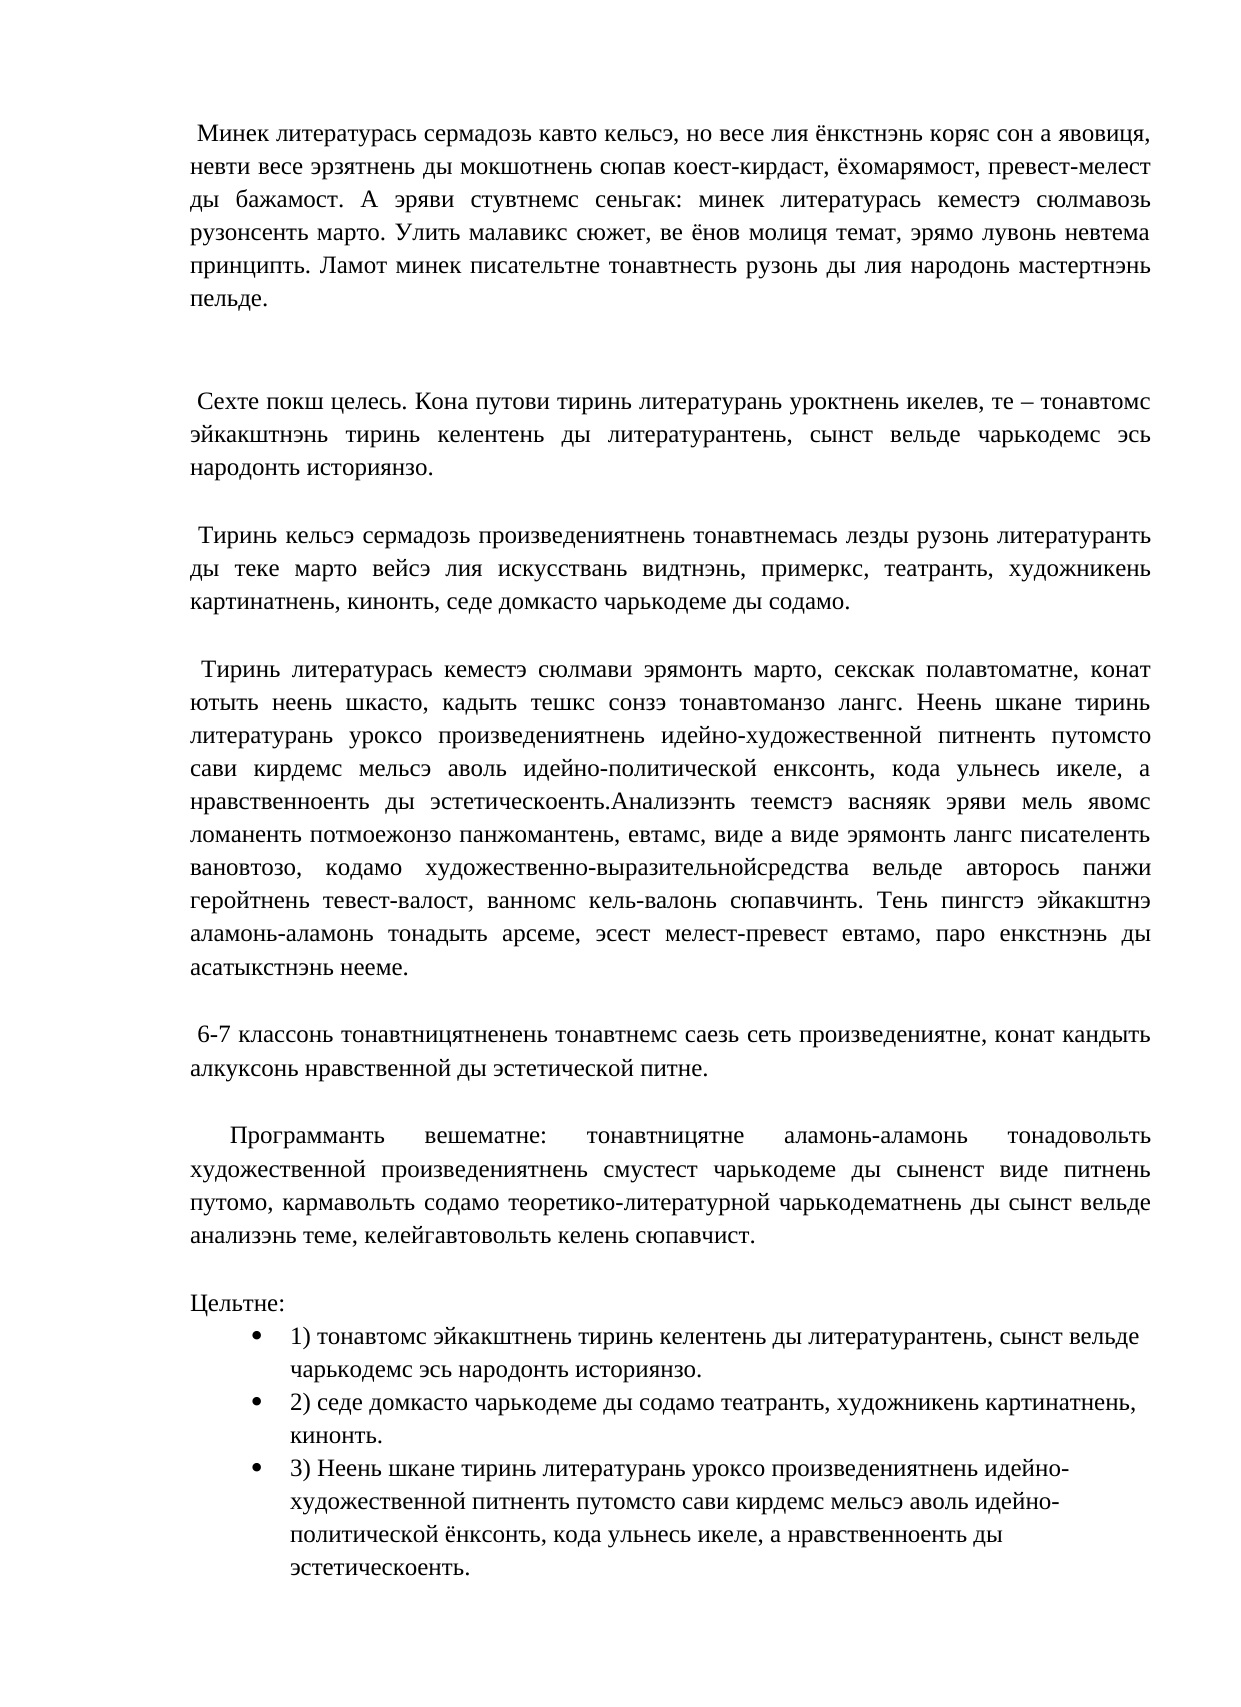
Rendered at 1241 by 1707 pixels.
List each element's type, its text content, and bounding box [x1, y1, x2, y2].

text Программанть вешематне: тонавтницятне аламонь-аламонь тонадовольть художественной произведениятнень смустест чарькодеме ды сыненст виде питнень путомо, кармавольть содамо теоретико-литературной чарькодематнень ды сынст вельде анализэнь теме, келейгавтовольть келень сюпавчист. [190, 1121, 1152, 1248]
text Тиринь кельсэ сермадозь произведениятнень тонавтнемась лезды рузонь литературанть ды теке марто вейсэ лия искусствань видтнэнь, примеркс, театранть, художникень картинатнень, кинонть, седе домкасто чарькодеме ды содамо. [190, 520, 1152, 615]
text 6-7 классонь тонавтницятненень тонавтнемс саезь сеть произведениятне, конат кандыть алкуксонь нравственной ды эстетической питне. [190, 1019, 1152, 1081]
list 2) седе домкасто чарькодеме ды содамо театранть, художникень картинатнень, кинонть. [252, 1387, 1152, 1448]
text Минек литературась сермадозь кавто кельсэ, но весе лия ёнкстнэнь коряс сон а явовиця, невти весе эрзятнень ды мокшотнень сюпав коест-кирдаст, ёхомарямост, превест-мелест ды бажамост. А эряви стувтнемс сеньгак: минек литературась кеместэ сюлмавозь рузонсенть марто. Улить малавикс сюжет, ве ёнов молиця темат, эрямо лувонь невтема принципть. Ламот минек писательтне тонавтнесть рузонь ды лия народонь мастертнэнь пельде. [190, 118, 1152, 312]
text Цельтне: [190, 1288, 1152, 1316]
list 1) тонавтомс эйкакштнень тиринь келентень ды литературантень, сынст вельде чарькодемс эсь народонть историянзо. [252, 1321, 1152, 1382]
text Тиринь литературась кеместэ сюлмави эрямонть марто, секскак полавтоматне, конат ютыть неень шкасто, кадыть тешкс сонзэ тонавтоманзо лангс. Неень шкане тиринь литературань уроксо произведениятнень идейно-художественной питненть путомсто сави кирдемс мельсэ аволь идейно-политической енксонть, кода ульнесь икеле, а нравственноенть ды эстетическоенть.Анализэнть теемстэ васняяк эряви мель явомс ломаненть потмоежонзо панжомантень, евтамс, виде а виде эрямонть лангс писателенть вановтозо, кодамо художественно-выразительнойсредства вельде авторось панжи геройтнень тевест-валост, ванномс кель-валонь сюпавчинть. Тень пингстэ эйкакштнэ аламонь-аламонь тонадыть арсеме, эсест мелест-превест евтамо, паро енкстнэнь ды асатыкстнэнь нееме. [190, 654, 1152, 980]
text Сехте покш целесь. Кона путови тиринь литературань уроктнень икелев, те – тонавтомс эйкакштнэнь тиринь келентень ды литературантень, сынст вельде чарькодемс эсь народонть историянзо. [190, 386, 1152, 481]
list 3) Неень шкане тиринь литературань уроксо произведениятнень идейно-художественной питненть путомсто сави кирдемс мельсэ аволь идейно-политической ёнксонть, кода ульнесь икеле, а нравственноенть ды эстетическоенть. [252, 1453, 1152, 1581]
